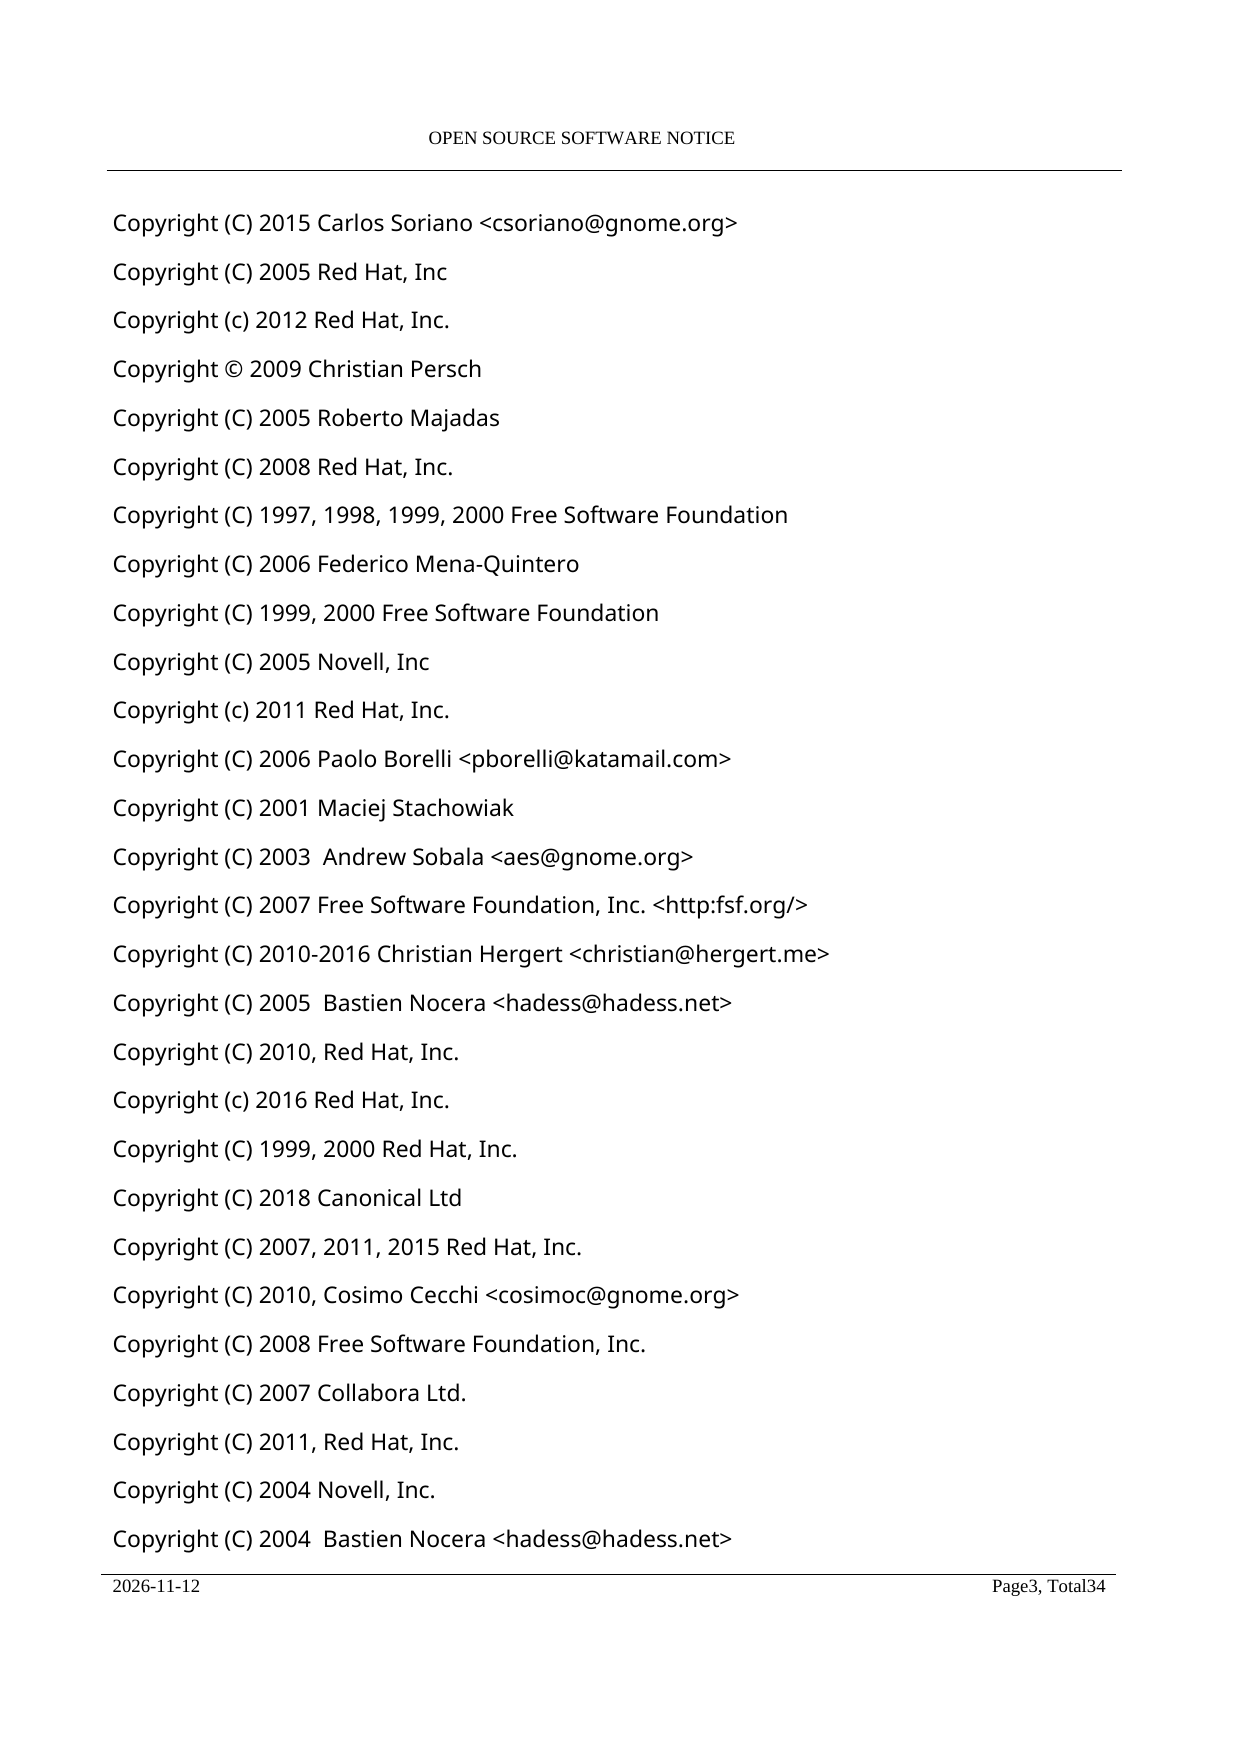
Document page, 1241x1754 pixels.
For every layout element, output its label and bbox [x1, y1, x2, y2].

text [112, 206, 1128, 1555]
